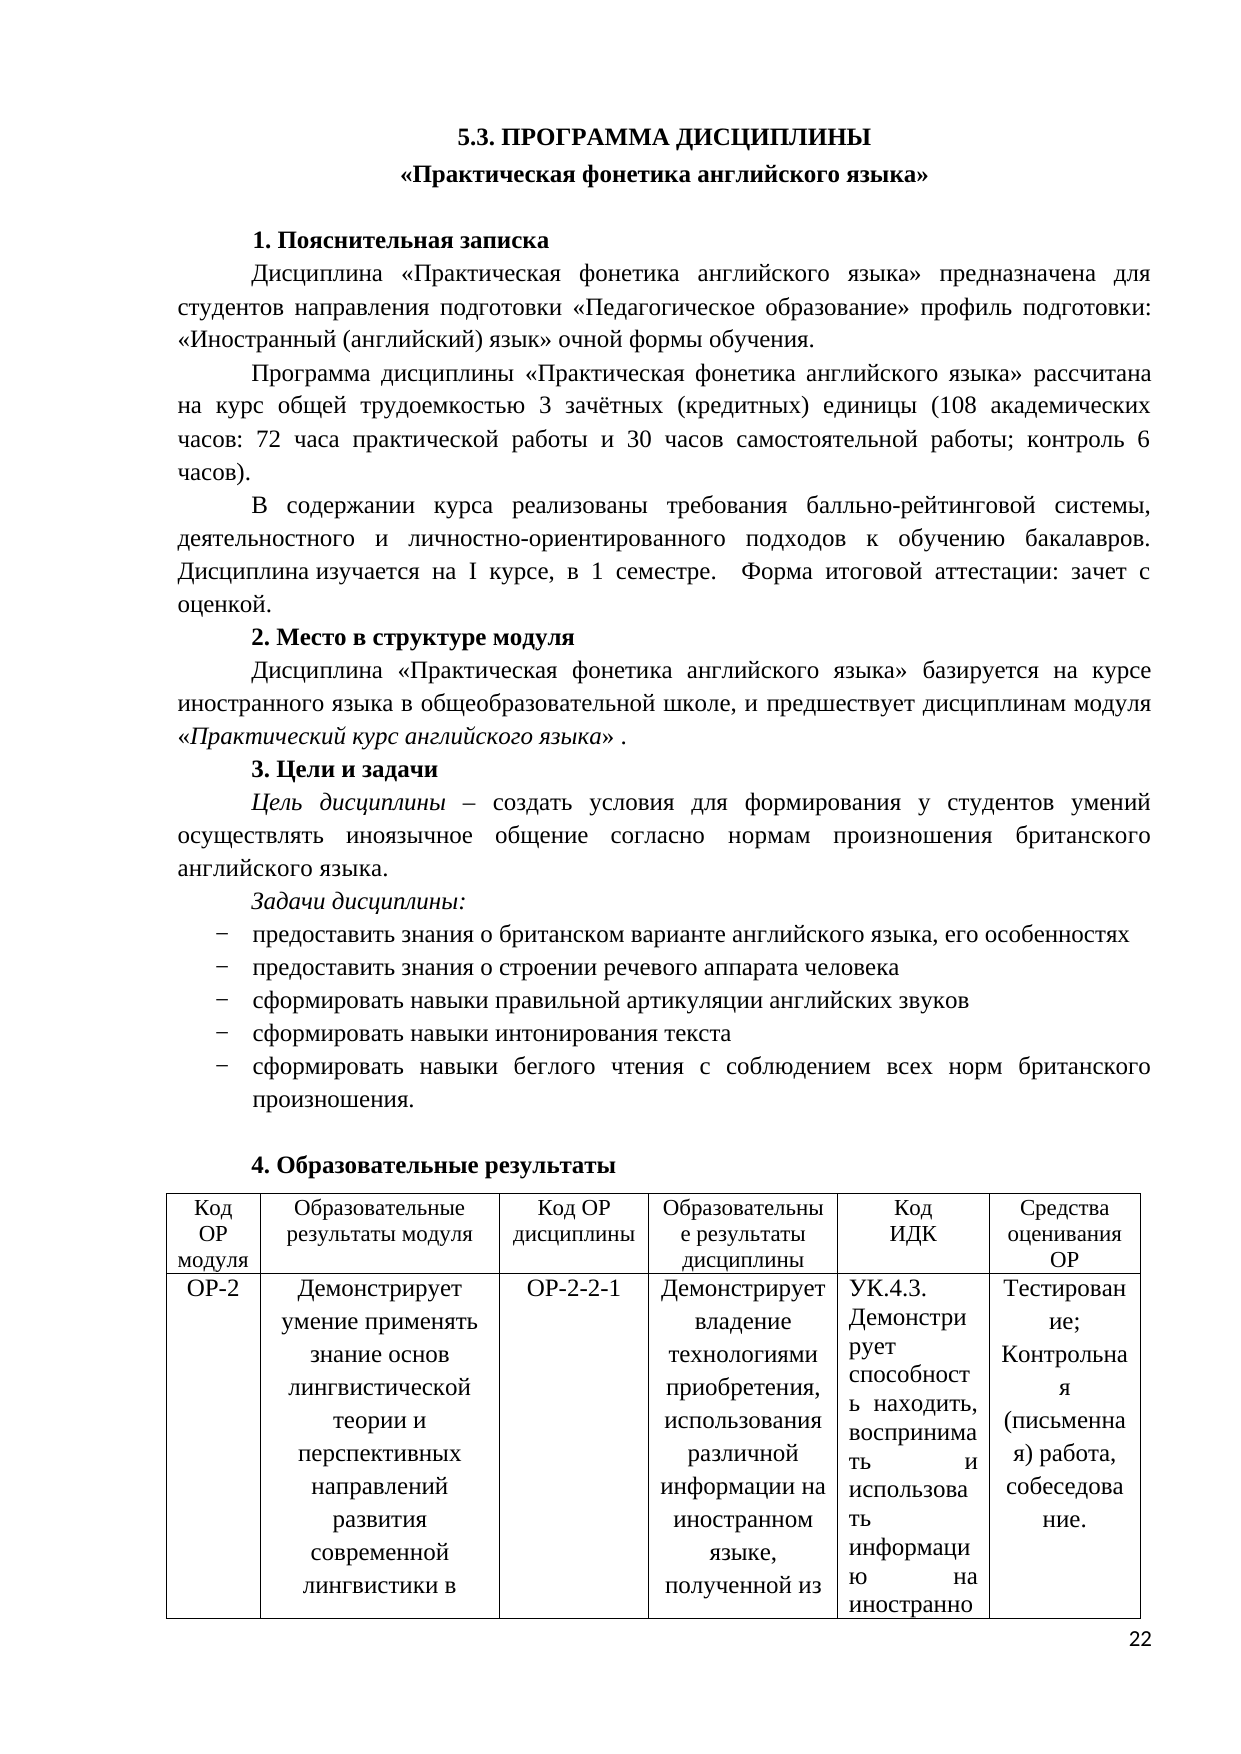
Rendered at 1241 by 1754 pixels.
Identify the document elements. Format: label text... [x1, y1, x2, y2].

text 4. Образовательные результаты [177, 1150, 1152, 1179]
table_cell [838, 1274, 989, 1618]
list сформировать навыки интонирования текста [215, 1018, 1152, 1047]
text 3. Цели и задачи [177, 754, 1152, 783]
list сформировать навыки беглого чтения с соблюдением всех норм британского произношения. [215, 1051, 1152, 1113]
table_cell ОР-2 [167, 1274, 260, 1618]
table_header Код ИДК [838, 1194, 989, 1273]
subtitle 5.3. ПРОГРАММА ДИСЦИПЛИНЫ [177, 122, 1152, 151]
text Задачи дисциплины: [177, 886, 1152, 915]
text Дисциплина «Практическая фонетика английского языка» базируется на курсе иностранного языка в общеобразовательной школе, и предшествует дисциплинам модуля «Практический курс английского языка» . [177, 655, 1152, 749]
list сформировать навыки правильной артикуляции английских звуков [215, 985, 1152, 1014]
table_header Образовательные результаты модуля [261, 1194, 499, 1273]
text В содержании курса реализованы требования балльно-рейтинговой системы, деятельностного и личностно-ориентированного подходов к обучению бакалавров. Дисциплина изучается на I курсе, в 1 семестре. Форма итоговой аттестации: зачет с оценкой. [177, 490, 1152, 617]
list предоставить знания о строении речевого аппарата человека [215, 952, 1152, 981]
text Цель дисциплины – создать условия для формирования у студентов умений осуществлять иноязычное общение согласно нормам произношения британского английского языка. [177, 787, 1152, 882]
table_header Образовательные результаты дисциплины [649, 1194, 837, 1273]
text Программа дисциплины «Практическая фонетика английского языка» рассчитана на курс общей трудоемкостью 3 зачётных (кредитных) единицы (108 академических часов: 72 часа практической работы и 30 часов самостоятельной работы; контроль 6 часов). [177, 358, 1152, 485]
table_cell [990, 1274, 1140, 1618]
text 1. Пояснительная записка [177, 226, 1152, 254]
table_header Средства оценивания ОР [990, 1194, 1140, 1273]
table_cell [261, 1274, 499, 1618]
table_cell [649, 1274, 837, 1618]
table_header Код ОР дисциплины [500, 1194, 648, 1273]
subtitle «Практическая фонетика английского языка» [177, 159, 1152, 188]
text 2. Место в структуре модуля [177, 622, 1152, 651]
list предоставить знания о британском варианте английского языка, его особенностях [215, 919, 1152, 948]
text Дисциплина «Практическая фонетика английского языка» предназначена для студентов направления подготовки «Педагогическое образование» профиль подготовки: «Иностранный (английский) язык» очной формы обучения. [177, 258, 1152, 353]
table_header Код ОР модуля [167, 1194, 260, 1273]
table_cell ОР-2-2-1 [500, 1274, 648, 1618]
